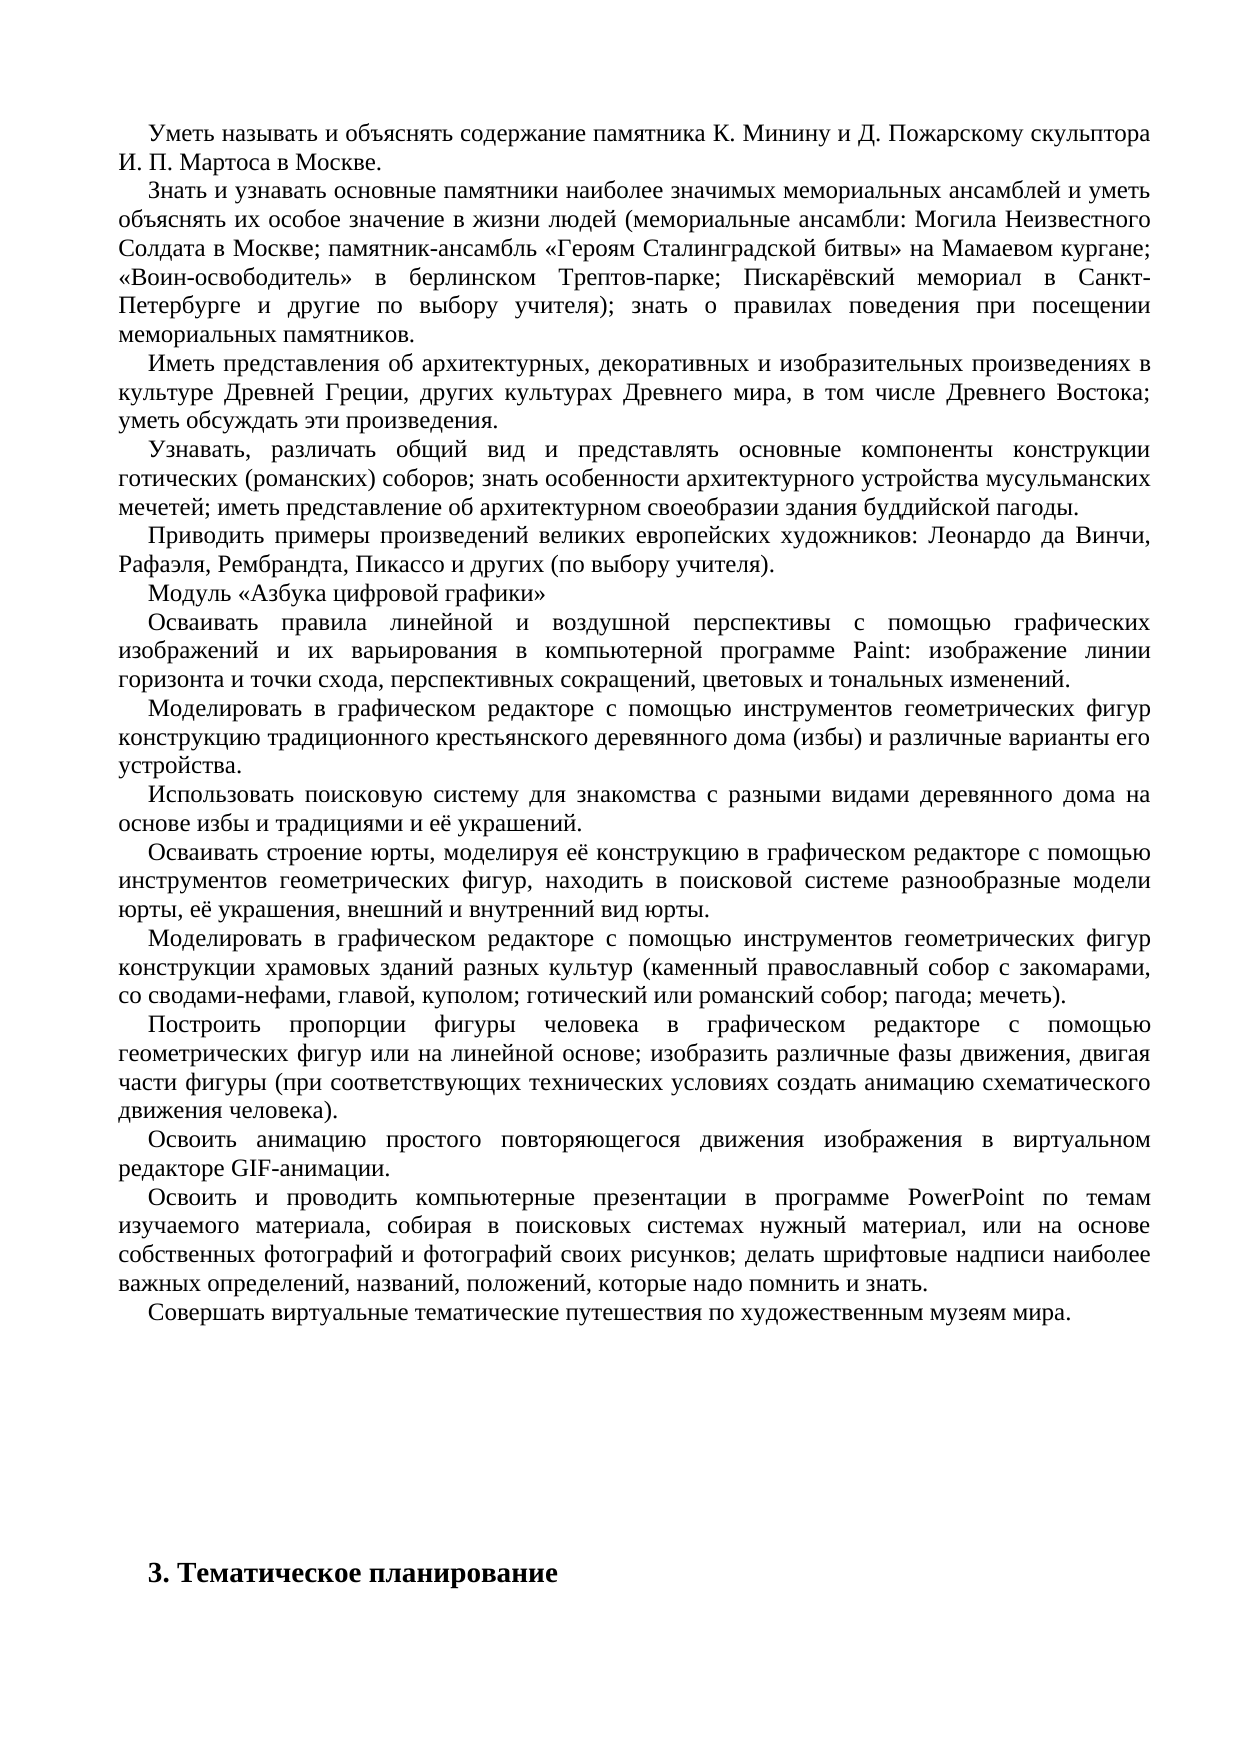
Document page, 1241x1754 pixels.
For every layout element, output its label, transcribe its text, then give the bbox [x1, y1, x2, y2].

text Осваивать строение юрты, моделируя её конструкцию в графическом редакторе с помощью инструментов геометрических фигур, находить в поисковой системе разнообразные модели юрты, её украшения, внешний и внутренний вид юрты. [118, 837, 1152, 923]
text Иметь представления об архитектурных, декоративных и изобразительных произведениях в культуре Древней Греции, других культурах Древнего мира, в том числе Древнего Востока; уметь обсуждать эти произведения. [118, 348, 1152, 434]
text Освоить анимацию простого повторяющегося движения изображения в виртуальном редакторе GIF-анимации. [118, 1124, 1152, 1182]
text Моделировать в графическом редакторе с помощью инструментов геометрических фигур конструкцию традиционного крестьянского деревянного дома (избы) и различные варианты его устройства. [118, 693, 1152, 779]
text Моделировать в графическом редакторе с помощью инструментов геометрических фигур конструкции храмовых зданий разных культур (каменный православный собор с закомарами, со сводами-нефами, главой, куполом; готический или романский собор; пагода; мечеть). [118, 923, 1152, 1009]
text Приводить примеры произведений великих европейских художников: Леонардо да Винчи, Рафаэля, Рембрандта, Пикассо и других (по выбору учителя). [118, 521, 1152, 578]
text Освоить и проводить компьютерные презентации в программе PowerPoint по темам изучаемого материала, собирая в поисковых системах нужный материал, или на основе собственных фотографий и фотографий своих рисунков; делать шрифтовые надписи наиболее важных определений, названий, положений, которые надо помнить и знать. [118, 1182, 1152, 1297]
text 3. Тематическое планирование [118, 1556, 1152, 1589]
text Осваивать правила линейной и воздушной перспективы с помощью графических изображений и их варьирования в компьютерной программе Paint: изображение линии горизонта и точки схода, перспективных сокращений, цветовых и тональных изменений. [118, 607, 1152, 693]
text Узнавать, различать общий вид и представлять основные компоненты конструкции готических (романских) соборов; знать особенности архитектурного устройства мусульманских мечетей; иметь представление об архитектурном своеобразии здания буддийской пагоды. [118, 434, 1152, 521]
text Использовать поисковую систему для знакомства с разными видами деревянного дома на основе избы и традициями и её украшений. [118, 779, 1152, 837]
text Модуль «Азбука цифровой графики» [118, 578, 1152, 607]
text Построить пропорции фигуры человека в графическом редакторе с помощью геометрических фигур или на линейной основе; изобразить различные фазы движения, двигая части фигуры (при соответствующих технических условиях создать анимацию схематического движения человека). [118, 1009, 1152, 1124]
text Уметь называть и объяснять содержание памятника К. Минину и Д. Пожарскому скульптора И. П. Мартоса в Москве. [118, 118, 1152, 176]
text Знать и узнавать основные памятники наиболее значимых мемориальных ансамблей и уметь объяснять их особое значение в жизни людей (мемориальные ансамбли: Могила Неизвестного Солдата в Москве; памятник-ансамбль «Героям Сталинградской битвы» на Мамаевом кургане; «Воин-освободитель» в берлинском Трептов-парке; Пискарёвский мемориал в Санкт-Петербурге и другие по выбору учителя); знать о правилах поведения при посещении мемориальных памятников. [118, 176, 1152, 348]
text Совершать виртуальные тематические путешествия по художественным музеям мира. [118, 1297, 1152, 1326]
